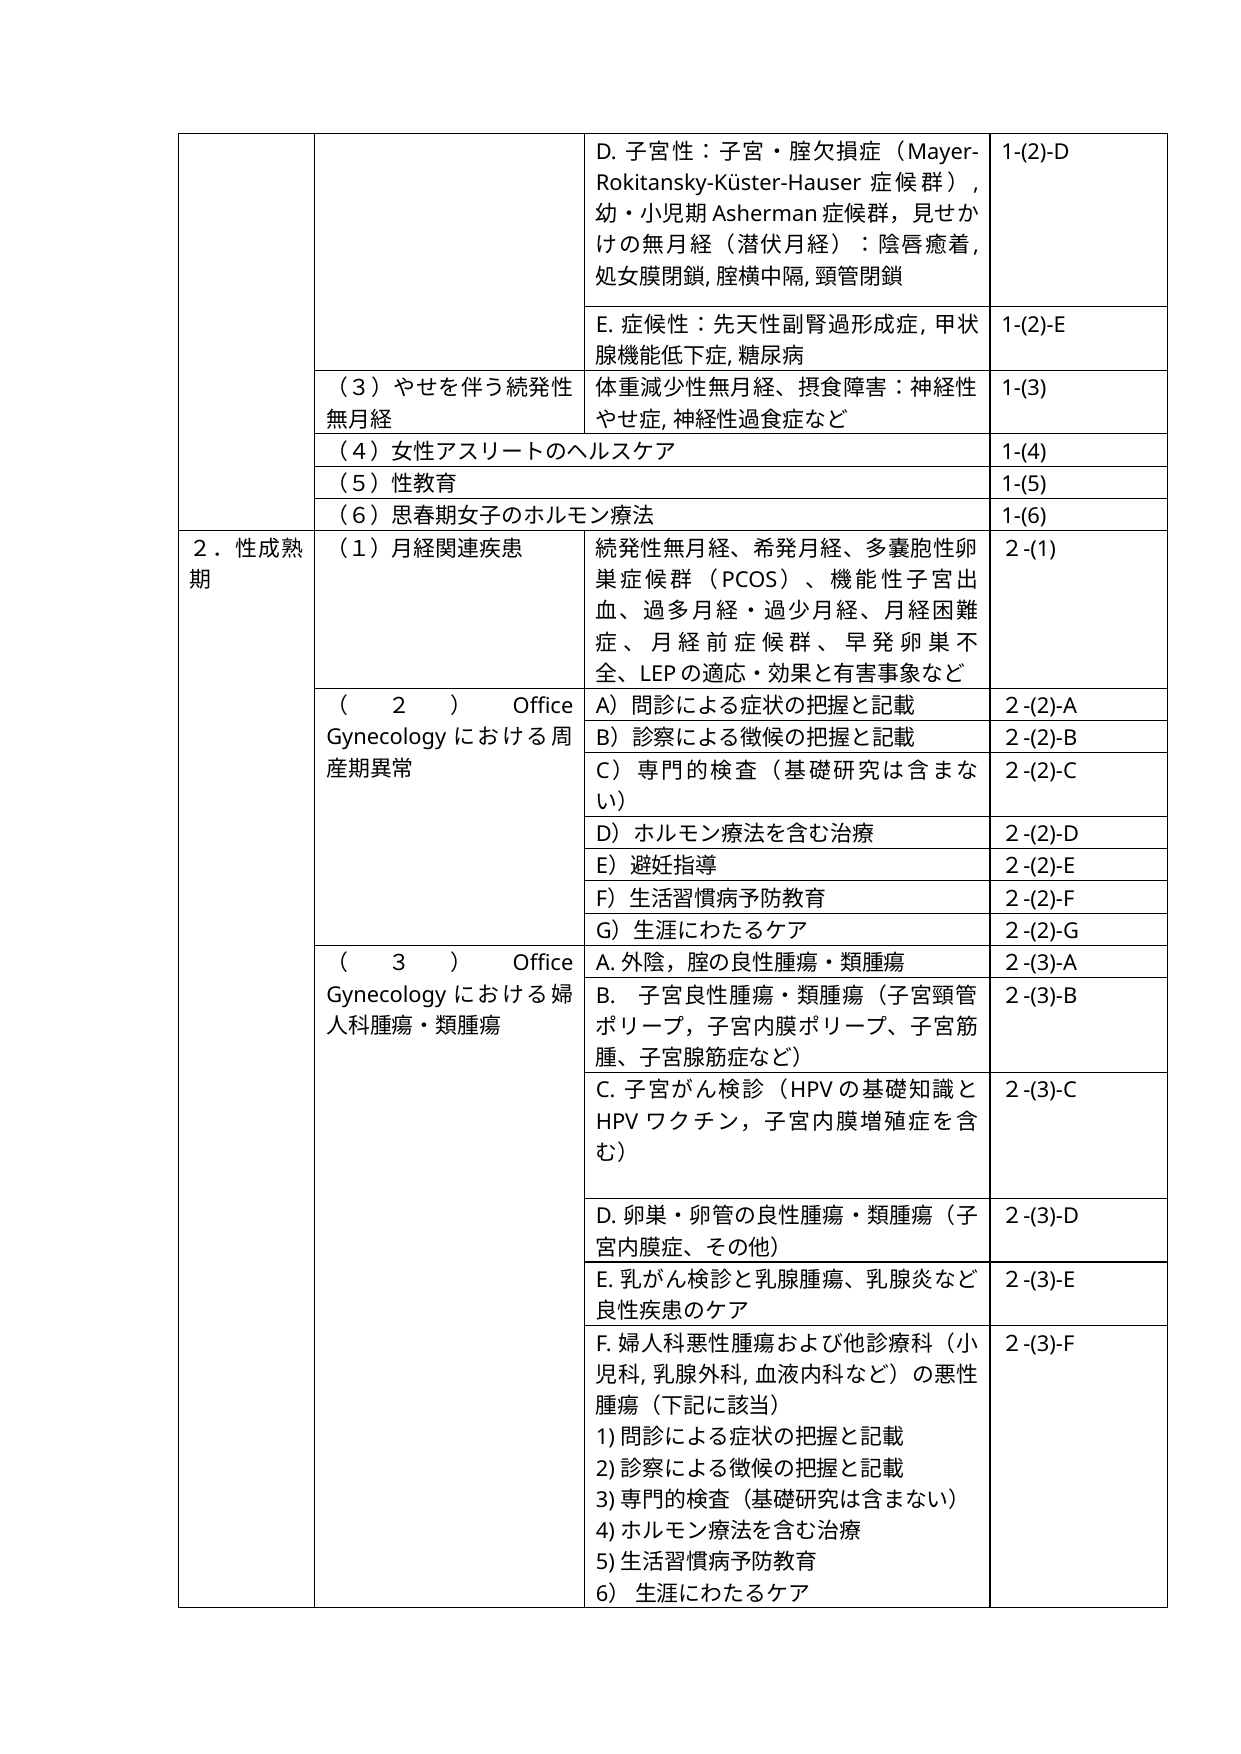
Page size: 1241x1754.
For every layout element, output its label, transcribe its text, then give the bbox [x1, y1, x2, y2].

table_cell （３）Office Gynecologyにおける婦人科腫瘍・類腫瘍 [315, 946, 584, 1607]
table_cell 続発性無月経、希発月経、多嚢胞性卵巣症候群（PCOS）、機能性子宮出血、過多月経・過少月経、月経困難症、月経前症候群、早発卵巣不全、LEPの適応・効果と有害事象など [585, 531, 989, 687]
table_cell E）避妊指導 [585, 849, 989, 880]
table_cell 1-(2)-D [991, 134, 1167, 306]
table_cell （３）やせを伴う続発性無月経 [315, 371, 584, 433]
table_cell ２-(3)-A [991, 946, 1167, 977]
table_cell F）生活習慣病予防教育 [585, 881, 989, 912]
table_cell ２．性成熟期 [179, 531, 314, 1607]
table_cell B. 子宮良性腫瘍・類腫瘍（子宮頸管ポリープ，子宮内膜ポリープ、子宮筋腫、子宮腺筋症など） [585, 978, 989, 1072]
table_cell ２-(3)-C [991, 1073, 1167, 1198]
table_cell E. 症候性：先天性副腎過形成症, 甲状腺機能低下症, 糖尿病 [585, 307, 989, 370]
table_cell 1-(3) [991, 371, 1167, 433]
table_cell （５）性教育 [315, 467, 989, 498]
table_cell A. 外陰，腟の良性腫瘍・類腫瘍 [585, 946, 989, 977]
table_cell 1-(5) [991, 467, 1167, 498]
table_cell ２-(2)-F [991, 881, 1167, 912]
table_cell （１）月経関連疾患 [315, 531, 584, 687]
table_cell 1-(2)-E [991, 307, 1167, 370]
table_cell （４）女性アスリートのヘルスケア [315, 434, 989, 466]
table_cell ２-(2)-D [991, 817, 1167, 848]
table_cell ２-(3)-F [991, 1326, 1167, 1607]
table_cell ２-(2)-B [991, 721, 1167, 752]
table_cell ２-(1) [991, 531, 1167, 687]
table_cell ２-(2)-C [991, 753, 1167, 816]
table_cell E. 乳がん検診と乳腺腫瘍、乳腺炎など良性疾患のケア [585, 1263, 989, 1325]
table_cell B）診察による徴候の把握と記載 [585, 721, 989, 752]
table_cell ２-(2)-A [991, 689, 1167, 720]
table_cell D）ホルモン療法を含む治療 [585, 817, 989, 848]
table_cell ２-(3)-B [991, 978, 1167, 1072]
table_cell 1-(4) [991, 434, 1167, 466]
table_cell ２-(2)-G [991, 914, 1167, 945]
table_cell 1-(6) [991, 499, 1167, 530]
table_cell D. 子宮性：子宮・腟欠損症（Mayer-Rokitansky-Küster-Hauser症候群）, 幼・小児期Asherman症候群，見せかけの無月経（潜伏月経）：陰唇癒着, 処女膜閉鎖, 腟横中隔, 頸管閉鎖 [585, 134, 989, 306]
table_cell G）生涯にわたるケア [585, 914, 989, 945]
table_cell D. 卵巣・卵管の良性腫瘍・類腫瘍（子宮内膜症、その他） [585, 1199, 989, 1261]
table_cell F. 婦人科悪性腫瘍および他診療科（小児科, 乳腺外科, 血液内科など）の悪性腫瘍（下記に該当） 1) 問診による症状の把握と記載 2) 診察による徴候の把握と記載 3) 専門的検査（基礎研究は含まない） 4) ホルモン療法を含む治療 5) 生活習慣病予防教育 6） 生涯にわたるケア [585, 1326, 989, 1607]
table_cell A）問診による症状の把握と記載 [585, 689, 989, 720]
table_cell （２）Office Gynecologyにおける周産期異常 [315, 689, 584, 945]
table_cell ２-(3)-D [991, 1199, 1167, 1261]
table_cell （６）思春期女子のホルモン療法 [315, 499, 989, 530]
table_cell C）専門的検査（基礎研究は含まない） [585, 753, 989, 816]
table_cell ２-(3)-E [991, 1263, 1167, 1325]
table_cell C. 子宮がん検診（HPVの基礎知識とHPVワクチン，子宮内膜増殖症を含む） [585, 1073, 989, 1198]
table_cell ２-(2)-E [991, 849, 1167, 880]
table_cell 体重減少性無月経、摂食障害：神経性やせ症, 神経性過食症など [585, 371, 989, 433]
